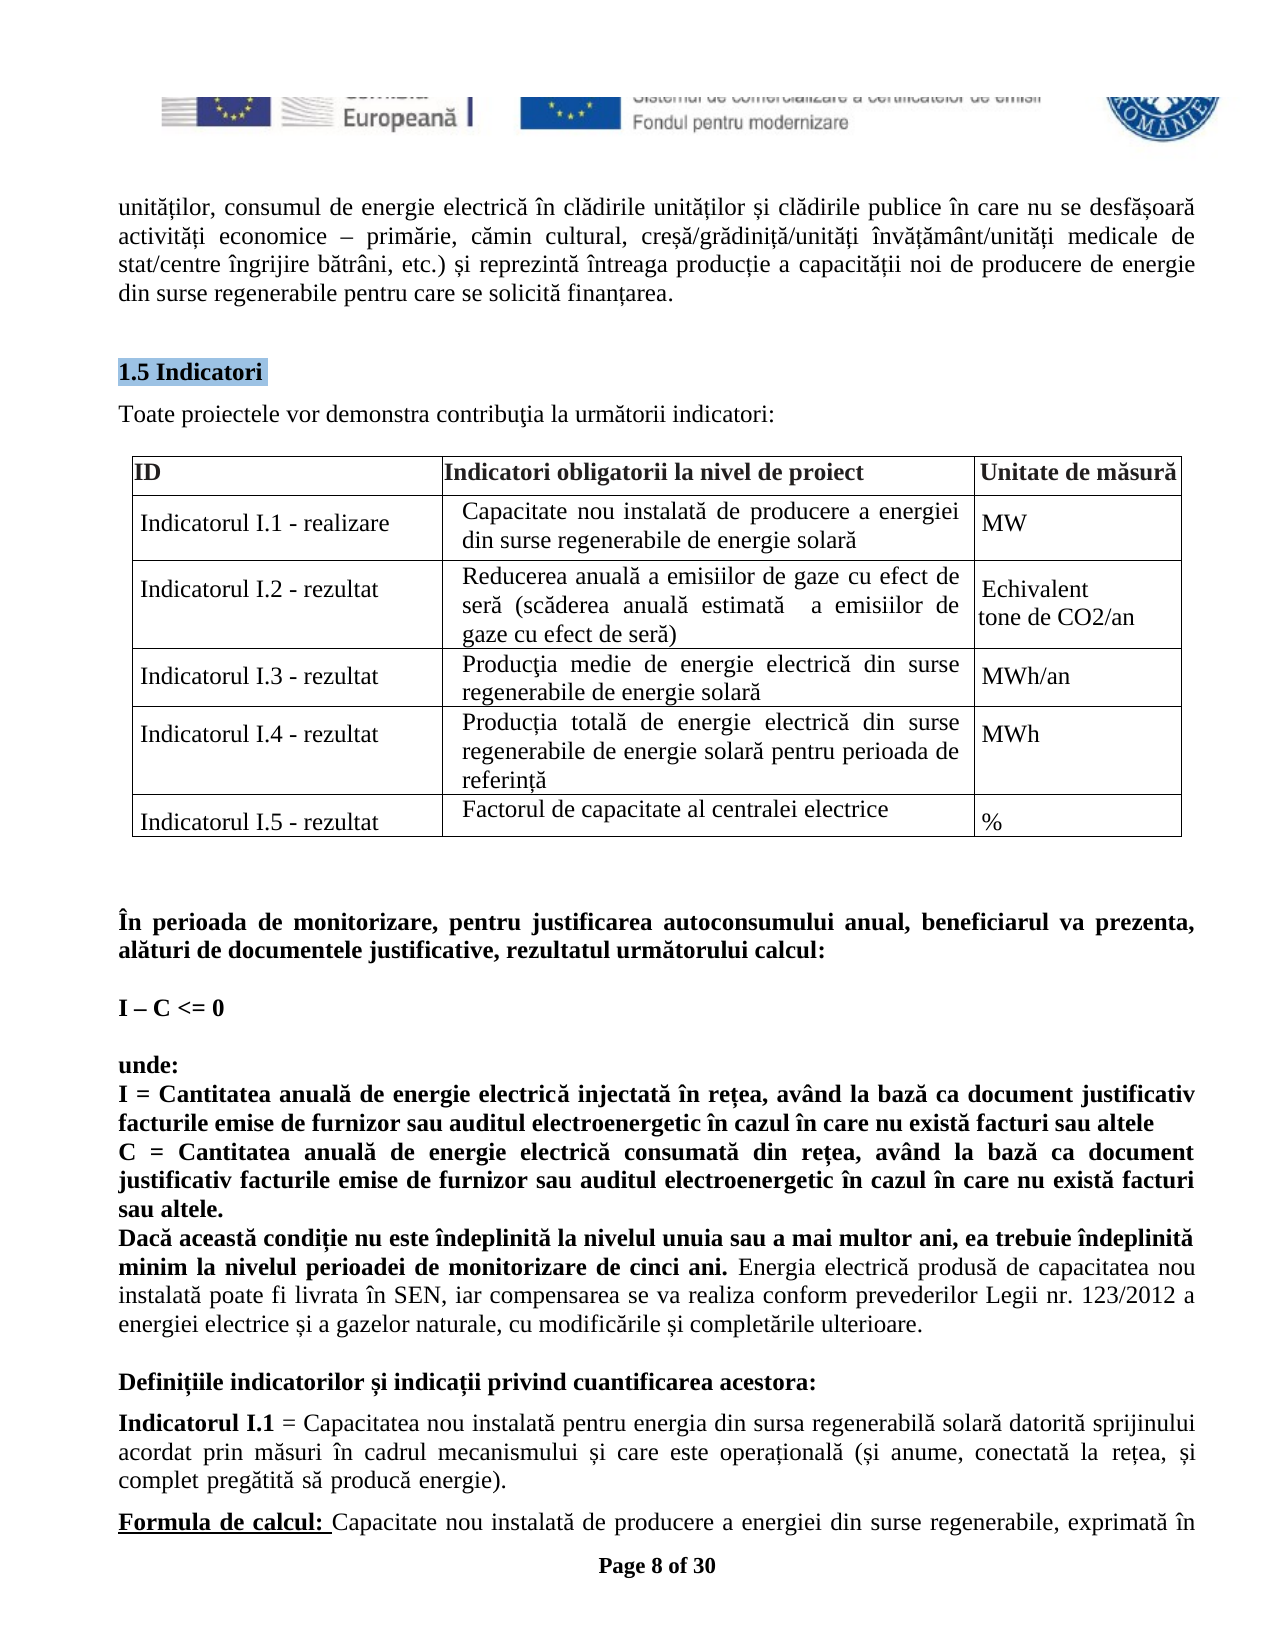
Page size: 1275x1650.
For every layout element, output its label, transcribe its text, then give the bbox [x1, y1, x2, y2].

table_cell Indicatorul I.4 - rezultat [133, 707, 442, 793]
table_header Indicatori obligatorii la nivel de proiect [443, 457, 974, 495]
table_header Unitate de măsură [975, 457, 1181, 495]
table_cell MWh/an [975, 649, 1181, 706]
text Toate proiectele vor demonstra contribuţia la următorii indicatori: [118, 399, 1152, 427]
table_cell Producţia medie de energie electrică din surse regenerabile de energie solară [443, 649, 974, 706]
text Indicatorul I.1 = Capacitatea nou instalată pentru energia din sursa regenerabilă solară datorită sprijinului acordat prin măsuri în cadrul mecanismului și care este operațională (și anume, conectată la rețea, și complet pregătită să producă energie). [118, 1408, 1196, 1494]
subtitle 1.5 Indicatori [118, 357, 1152, 386]
text Definițiile indicatorilor și indicații privind cuantificarea acestora: [118, 1367, 1152, 1395]
table_cell Reducerea anuală a emisiilor de gaze cu efect de seră (scăderea anuală estimată a emisiilor de gaze cu efect de seră) [443, 561, 974, 648]
table_cell Indicatorul I.3 - rezultat [133, 649, 442, 706]
table_cell Indicatorul I.1 - realizare [133, 496, 442, 560]
text Dacă această condiție nu este îndeplinită la nivelul unuia sau a mai multor ani, ea trebuie îndeplinită minim la nivelul perioadei de monitorizare de cinci ani. Energia electrică produsă de capacitatea nou instalată poate fi livrata în SEN, iar compensarea se va realiza conform prevederilor Legii nr. 123/2012 a energiei electrice și a gazelor naturale, cu modificările și completările ulterioare. [118, 1223, 1196, 1338]
table_header ID [133, 457, 442, 495]
table_cell Producția totală de energie electrică din surse regenerabile de energie solară pentru perioada de referință [443, 707, 974, 793]
picture [118, 97, 1270, 166]
text Formula de calcul: Capacitate nou instalată de producere a energiei din surse regenerabile, exprimată în MW. [118, 1507, 1196, 1535]
text unde: [118, 1050, 1196, 1079]
text C = Cantitatea anuală de energie electrică consumată din rețea, având la bază ca document justificativ facturile emise de furnizor sau auditul electroenergetic în cazul în care nu există facturi sau altele. [118, 1137, 1196, 1223]
table_cell Indicatorul I.5 - rezultat [133, 795, 442, 836]
table_cell Indicatorul I.2 - rezultat [133, 561, 442, 648]
table_cell Capacitate nou instalată de producere a energiei din surse regenerabile de energie solară [443, 496, 974, 560]
text I – C <= 0 [118, 993, 1196, 1022]
table_cell MWh [975, 707, 1181, 793]
table_cell Echivalent tone de CO2/an [975, 561, 1181, 648]
text I = Cantitatea anuală de energie electrică injectată în rețea, având la bază ca document justificativ facturile emise de furnizor sau auditul electroenergetic în cazul în care nu există facturi sau altele [118, 1079, 1196, 1137]
text În perioada de monitorizare, pentru justificarea autoconsumului anual, beneficiarul va prezenta, alături de documentele justificative, rezultatul următorului calcul: [118, 907, 1196, 964]
table_cell Factorul de capacitate al centralei electrice [443, 795, 974, 836]
table_cell % [975, 795, 1181, 836]
table_cell MW [975, 496, 1181, 560]
